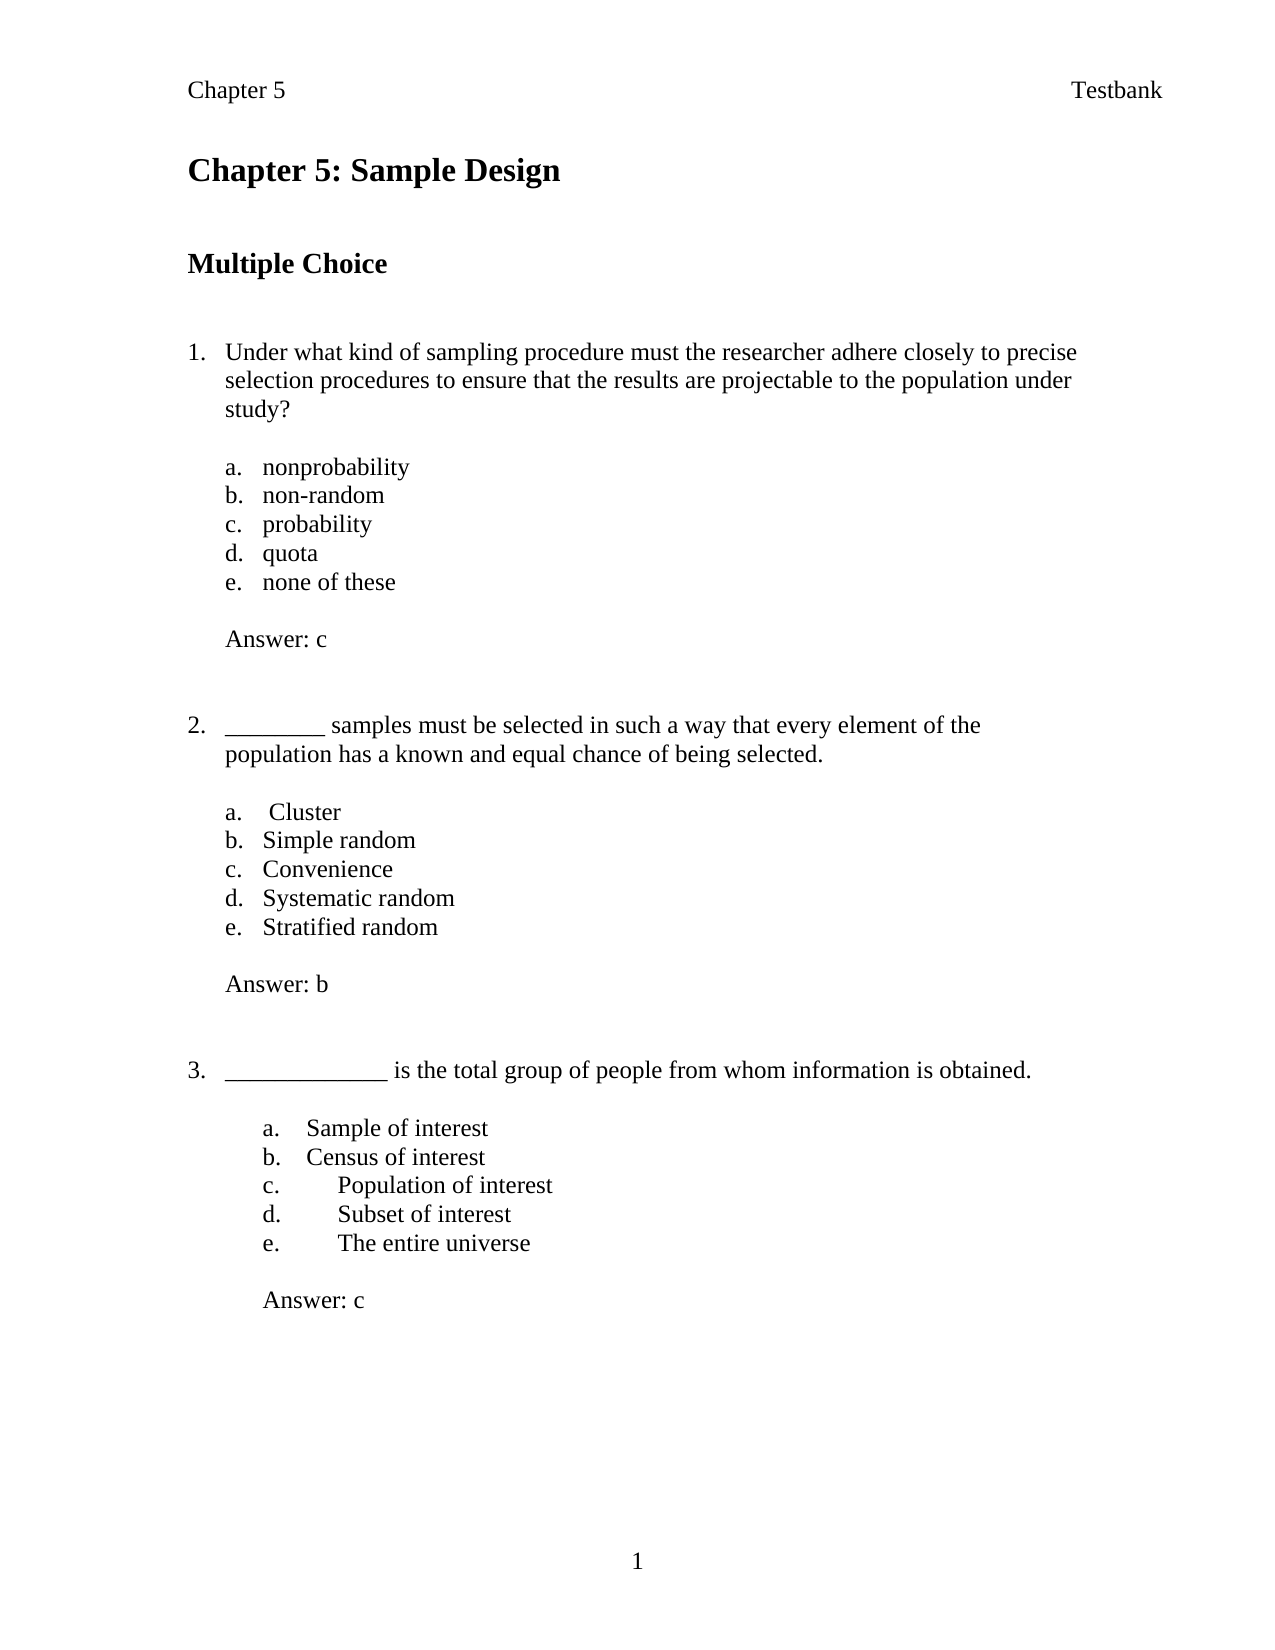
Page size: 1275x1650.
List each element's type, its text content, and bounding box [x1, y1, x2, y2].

text c. probability [225, 509, 1087, 538]
text Multiple Choice [187, 246, 1087, 279]
text d. Subset of interest [262, 1199, 1087, 1228]
text b. non-random [225, 481, 1087, 509]
text a. Sample of interest [262, 1113, 1087, 1142]
text Chapter 5: Sample Design [187, 150, 1087, 188]
list _____________ is the total group of people from whom information is obtained. [187, 1056, 1087, 1084]
text d. Systematic random [225, 883, 1087, 912]
text b. Simple random [225, 826, 1087, 854]
text e. none of these [225, 567, 1087, 596]
text Answer: c [225, 624, 1087, 653]
text c. Population of interest [262, 1171, 1087, 1199]
text Answer: c [262, 1286, 1087, 1314]
text e. The entire universe [262, 1228, 1087, 1257]
text c. Convenience [225, 854, 1087, 883]
list Under what kind of sampling procedure must the researcher adhere closely to precise selection procedures to ensure that the results are projectable to the population under study? [187, 337, 1087, 423]
list ________ samples must be selected in such a way that every element of the population has a known and equal chance of being selected. [187, 711, 1087, 768]
text a. nonprobability [225, 452, 1087, 481]
text a. Cluster [225, 797, 1087, 826]
text e. Stratified random [225, 912, 1087, 941]
text b. Census of interest [262, 1142, 1087, 1171]
text Answer: b [225, 969, 1087, 998]
text d. quota [225, 538, 1087, 567]
